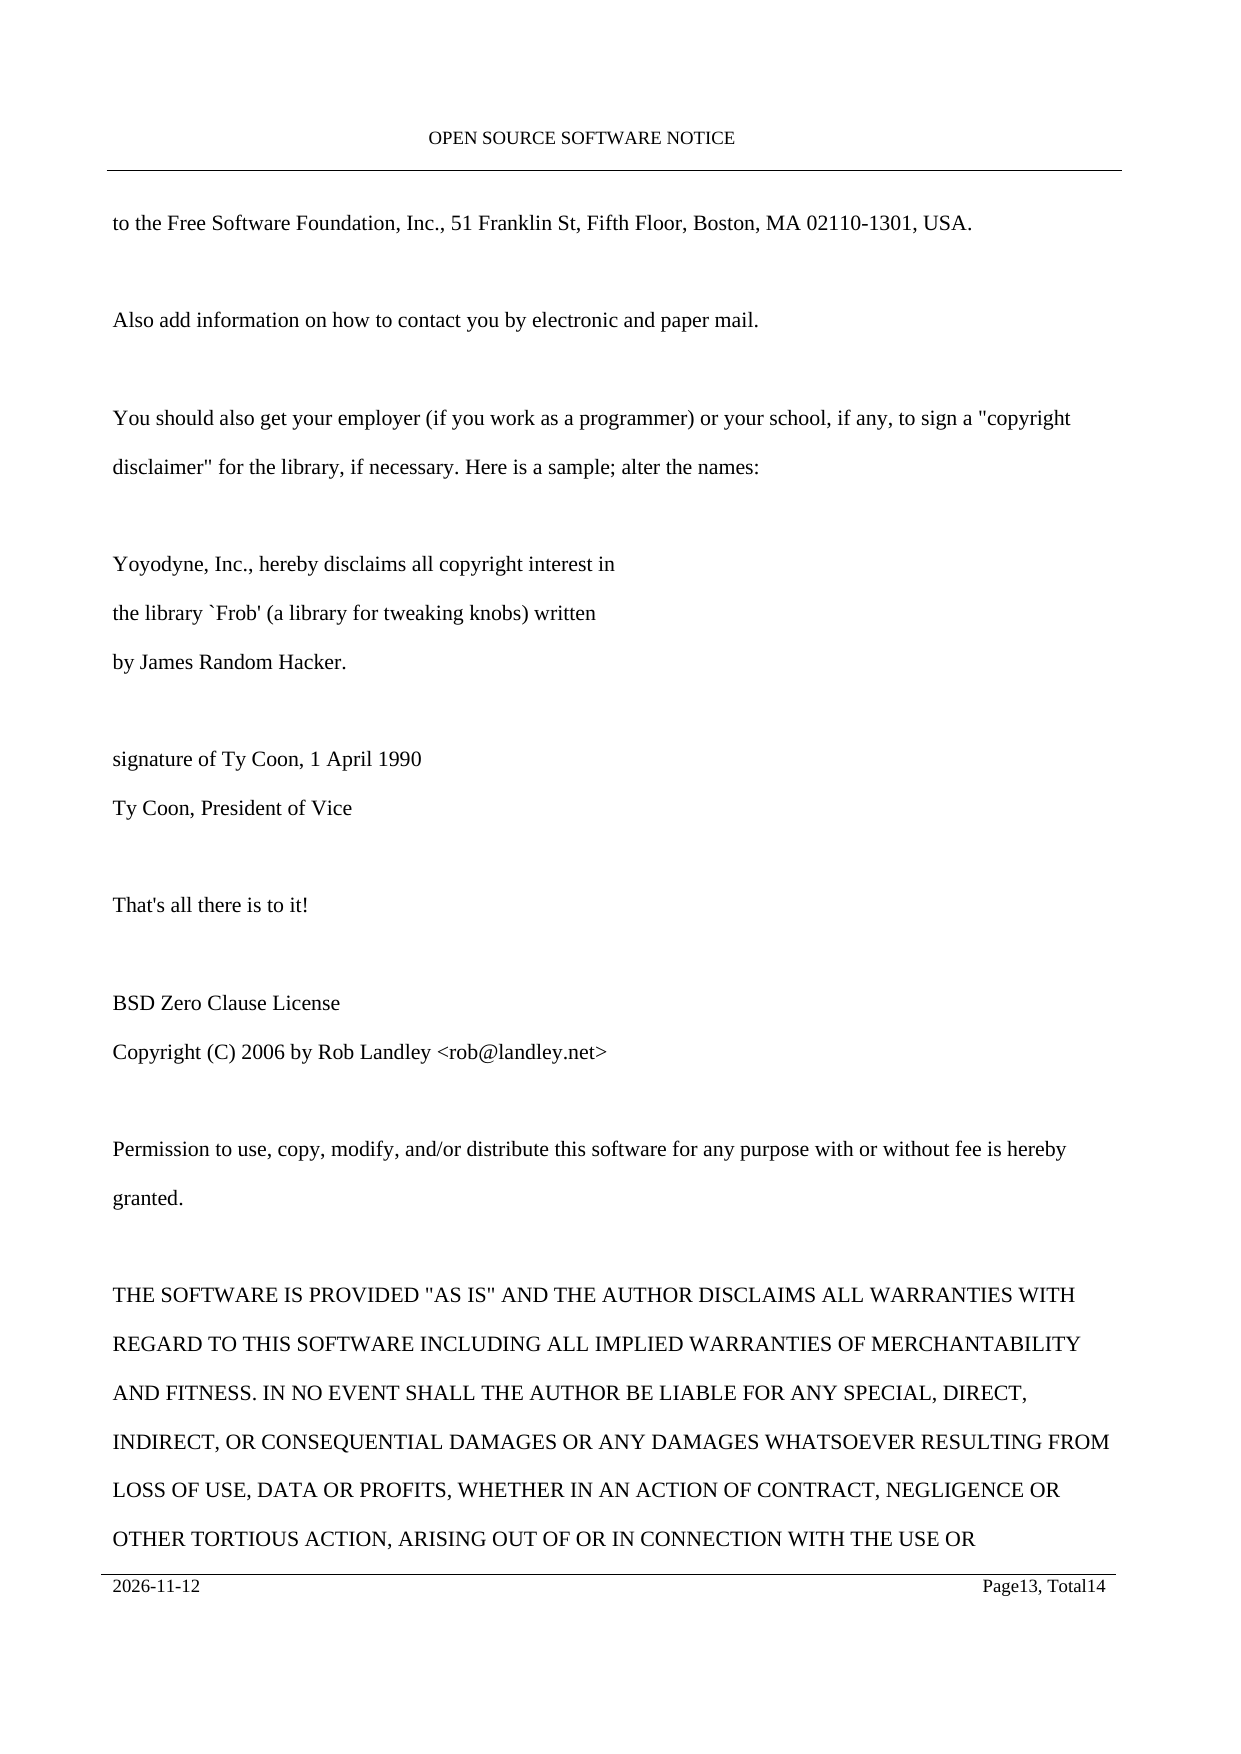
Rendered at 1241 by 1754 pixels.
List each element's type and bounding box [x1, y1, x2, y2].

text [112, 206, 1128, 1555]
